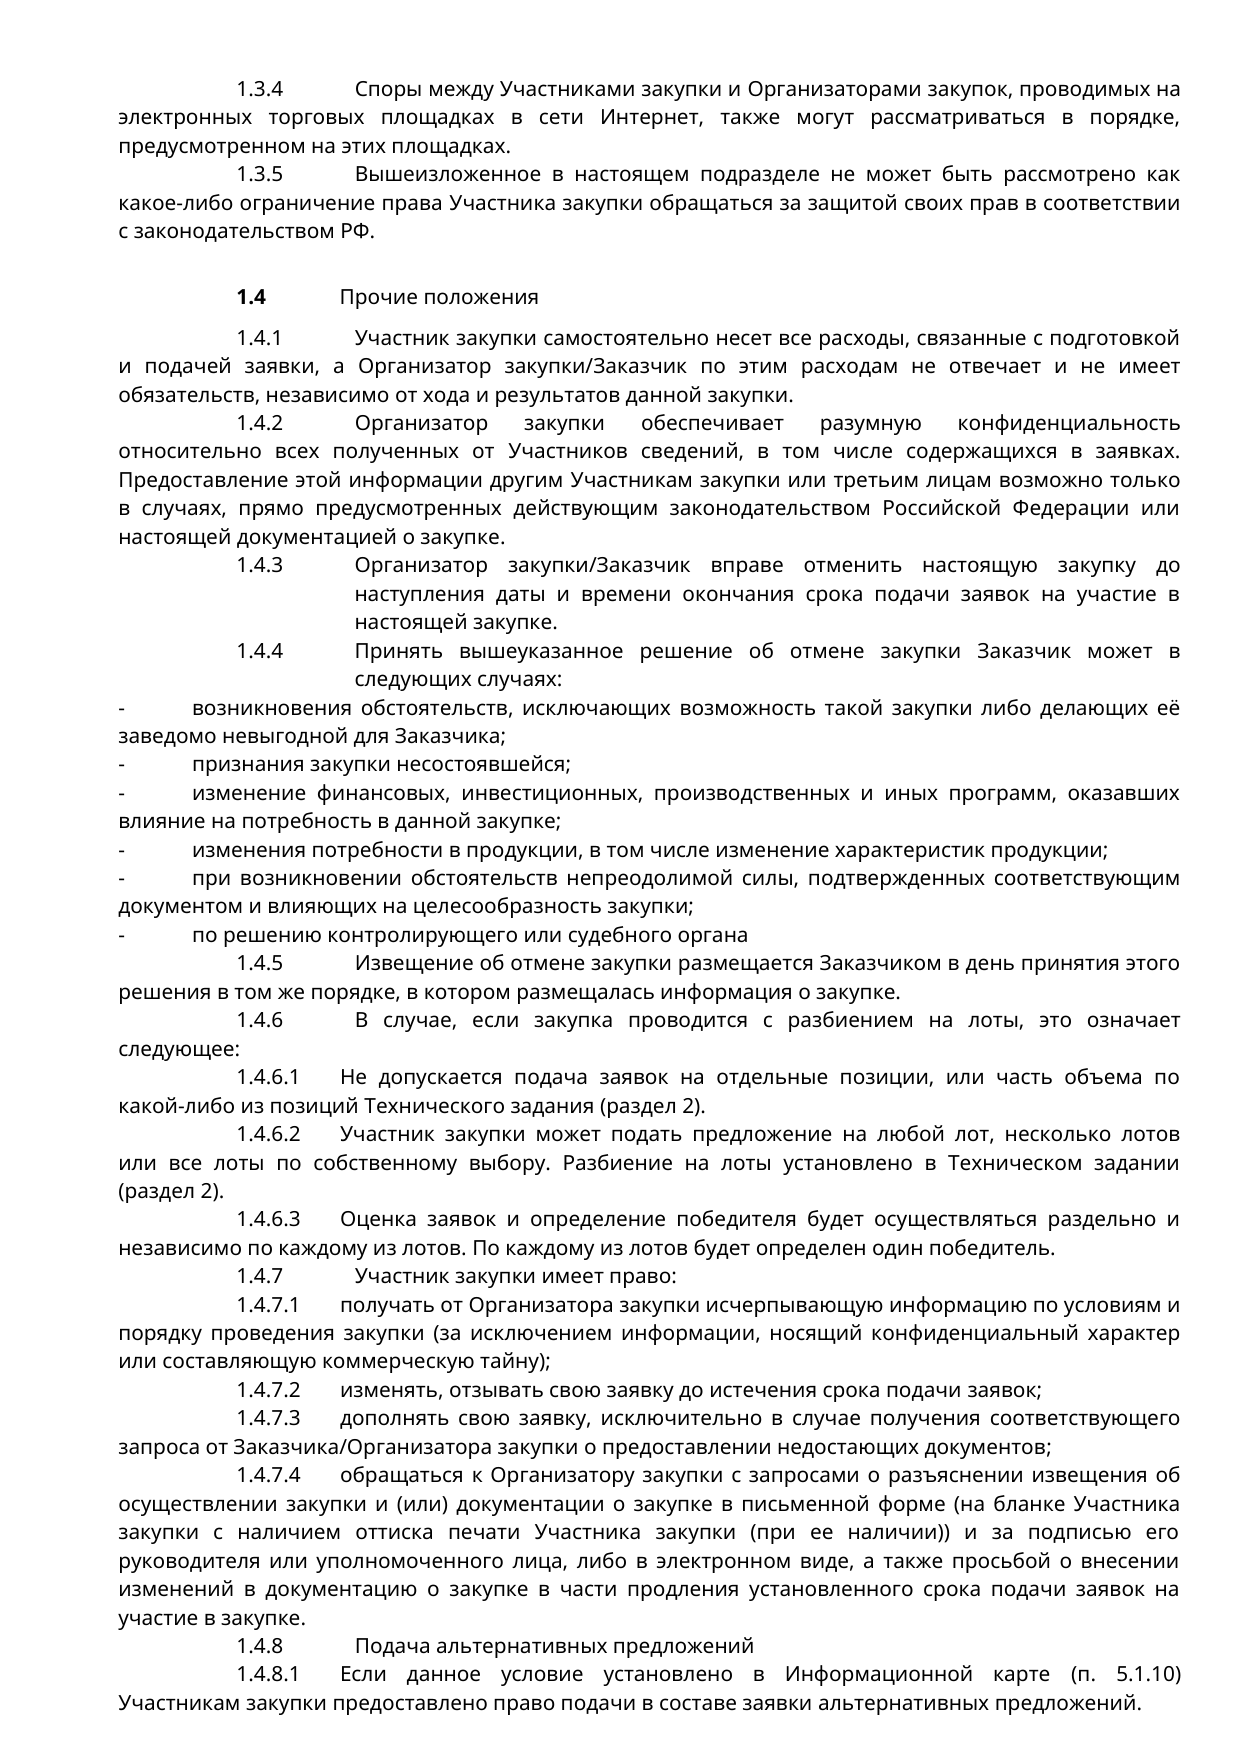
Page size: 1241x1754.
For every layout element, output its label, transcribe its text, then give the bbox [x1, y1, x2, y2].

list Организатор закупки/Заказчик вправе отменить настоящую закупку до наступления даты и времени окончания срока подачи заявок на участие в настоящей закупке. [236, 550, 1181, 636]
list Подача альтернативных предложений [118, 1631, 1181, 1659]
list Оценка заявок и определение победителя будет осуществляться раздельно и независимо по каждому из лотов. По каждому из лотов будет определен один победитель. [118, 1204, 1181, 1261]
text - при возникновении обстоятельств непреодолимой силы, подтвержденных соответствующим документом и влияющих на целесообразность закупки; [118, 863, 1181, 920]
list Участник закупки имеет право: [118, 1261, 1181, 1290]
list Споры между Участниками закупки и Организаторами закупок, проводимых на электронных торговых площадках в сети Интернет, также могут рассматриваться в порядке, предусмотренном на этих площадках. [118, 74, 1181, 159]
list Участник закупки самостоятельно несет все расходы, связанные с подготовкой и подачей заявки, а Организатор закупки/Заказчик по этим расходам не отвечает и не имеет обязательств, независимо от хода и результатов данной закупки. [118, 323, 1181, 408]
list Извещение об отмене закупки размещается Заказчиком в день принятия этого решения в том же порядке, в котором размещалась информация о закупке. [118, 948, 1181, 1005]
text - изменения потребности в продукции, в том числе изменение характеристик продукции; [118, 835, 1181, 863]
list Организатор закупки обеспечивает разумную конфиденциальность относительно всех полученных от Участников сведений, в том числе содержащихся в заявках. Предоставление этой информации другим Участникам закупки или третьим лицам возможно только в случаях, прямо предусмотренных действующим законодательством Российской Федерации или настоящей документацией о закупке. [118, 408, 1181, 550]
list получать от Организатора закупки исчерпывающую информацию по условиям и порядку проведения закупки (за исключением информации, носящий конфиденциальный характер или составляющую коммерческую тайну); [118, 1290, 1181, 1375]
list Вышеизложенное в настоящем подразделе не может быть рассмотрено как какое-либо ограничение права Участника закупки обращаться за защитой своих прав в соответствии с законодательством РФ. [118, 159, 1181, 244]
list В случае, если закупка проводится с разбиением на лоты, это означает следующее: [118, 1005, 1181, 1062]
text - по решению контролирующего или судебного органа [118, 920, 1181, 948]
list Если данное условие установлено в Информационной карте (п. 5.1.10) Участникам закупки предоставлено право подачи в составе заявки альтернативных предложений. [118, 1659, 1181, 1716]
list Принять вышеуказанное решение об отмене закупки Заказчик может в следующих случаях: [236, 636, 1181, 693]
list изменять, отзывать свою заявку до истечения срока подачи заявок; [118, 1375, 1181, 1403]
text - признания закупки несостоявшейся; [118, 749, 1181, 778]
list Прочие положения [118, 282, 1181, 310]
list Участник закупки может подать предложение на любой лот, несколько лотов или все лоты по собственному выбору. Разбиение на лоты установлено в Техническом задании (раздел 2). [118, 1119, 1181, 1204]
list дополнять свою заявку, исключительно в случае получения соответствующего запроса от Заказчика/Организатора закупки о предоставлении недостающих документов; [118, 1403, 1181, 1460]
list обращаться к Организатору закупки с запросами о разъяснении извещения об осуществлении закупки и (или) документации о закупке в письменной форме (на бланке Участника закупки с наличием оттиска печати Участника закупки (при ее наличии)) и за подписью его руководителя или уполномоченного лица, либо в электронном виде, а также просьбой о внесении изменений в документацию о закупке в части продления установленного срока подачи заявок на участие в закупке. [118, 1460, 1181, 1631]
text - изменение финансовых, инвестиционных, производственных и иных программ, оказавших влияние на потребность в данной закупке; [118, 778, 1181, 835]
text - возникновения обстоятельств, исключающих возможность такой закупки либо делающих её заведомо невыгодной для Заказчика; [118, 693, 1181, 749]
list Не допускается подача заявок на отдельные позиции, или часть объема по какой-либо из позиций Технического задания (раздел 2). [118, 1062, 1181, 1119]
